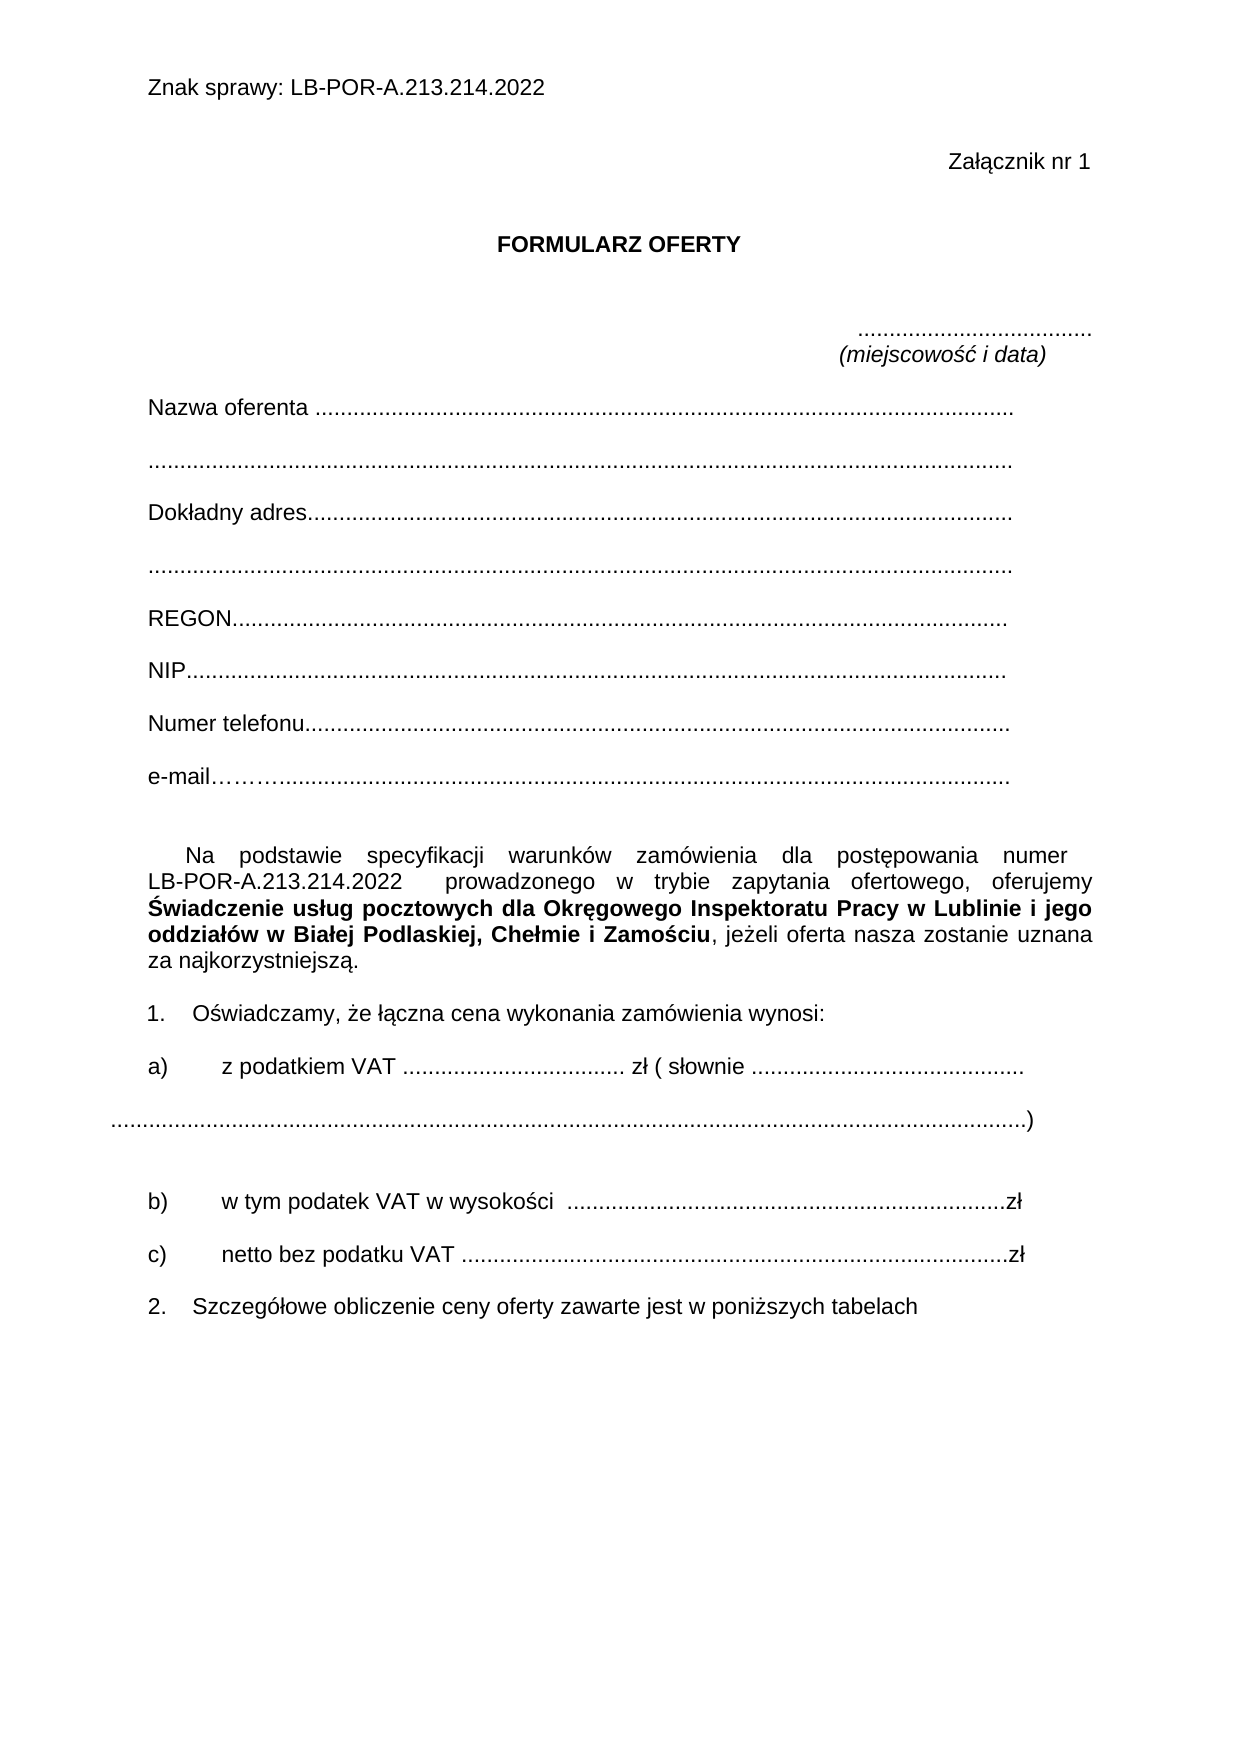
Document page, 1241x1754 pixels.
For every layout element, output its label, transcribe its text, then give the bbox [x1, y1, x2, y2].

text Dokładny adres............................................................................................................... [148, 499, 1093, 526]
text REGON.......................................................................................................................... [148, 605, 1093, 631]
text NIP................................................................................................................................. [148, 657, 1093, 684]
text Załącznik nr 1 [148, 148, 1091, 175]
text ..................................... [148, 315, 1093, 341]
text ................................................................................................................................................) [110, 1106, 1093, 1174]
text (miejscowość i data) [148, 341, 1048, 368]
text ........................................................................................................................................ [148, 552, 1093, 578]
text e-mail………................................................................................................................... [148, 763, 1093, 789]
text b) w tym podatek VAT w wysokości .....................................................................zł [110, 1188, 1093, 1214]
text FORMULARZ OFERTY [148, 231, 1091, 258]
text Nazwa oferenta .............................................................................................................. [148, 394, 1093, 420]
list Szczegółowe obliczenie ceny oferty zawarte jest w poniższych tabelach [148, 1293, 1093, 1319]
text c) netto bez podatku VAT ......................................................................................zł [110, 1241, 1093, 1267]
text Numer telefonu............................................................................................................... [148, 710, 1093, 737]
list Oświadczamy, że łączna cena wykonania zamówienia wynosi: [146, 1000, 1093, 1026]
text ........................................................................................................................................ [148, 447, 1093, 473]
text Na podstawie specyfikacji warunków zamówienia dla postępowania numer LB-POR-A.213.214.2022 prowadzonego w trybie zapytania ofertowego, oferujemy Świadczenie usług pocztowych dla Okręgowego Inspektoratu Pracy w Lublinie i jego oddziałów w Białej Podlaskiej, Chełmie i Zamościu, jeżeli oferta nasza zostanie uznana za najkorzystniejszą. [148, 842, 1093, 974]
text a) z podatkiem VAT ................................... zł ( słownie ........................................... [110, 1053, 1093, 1079]
